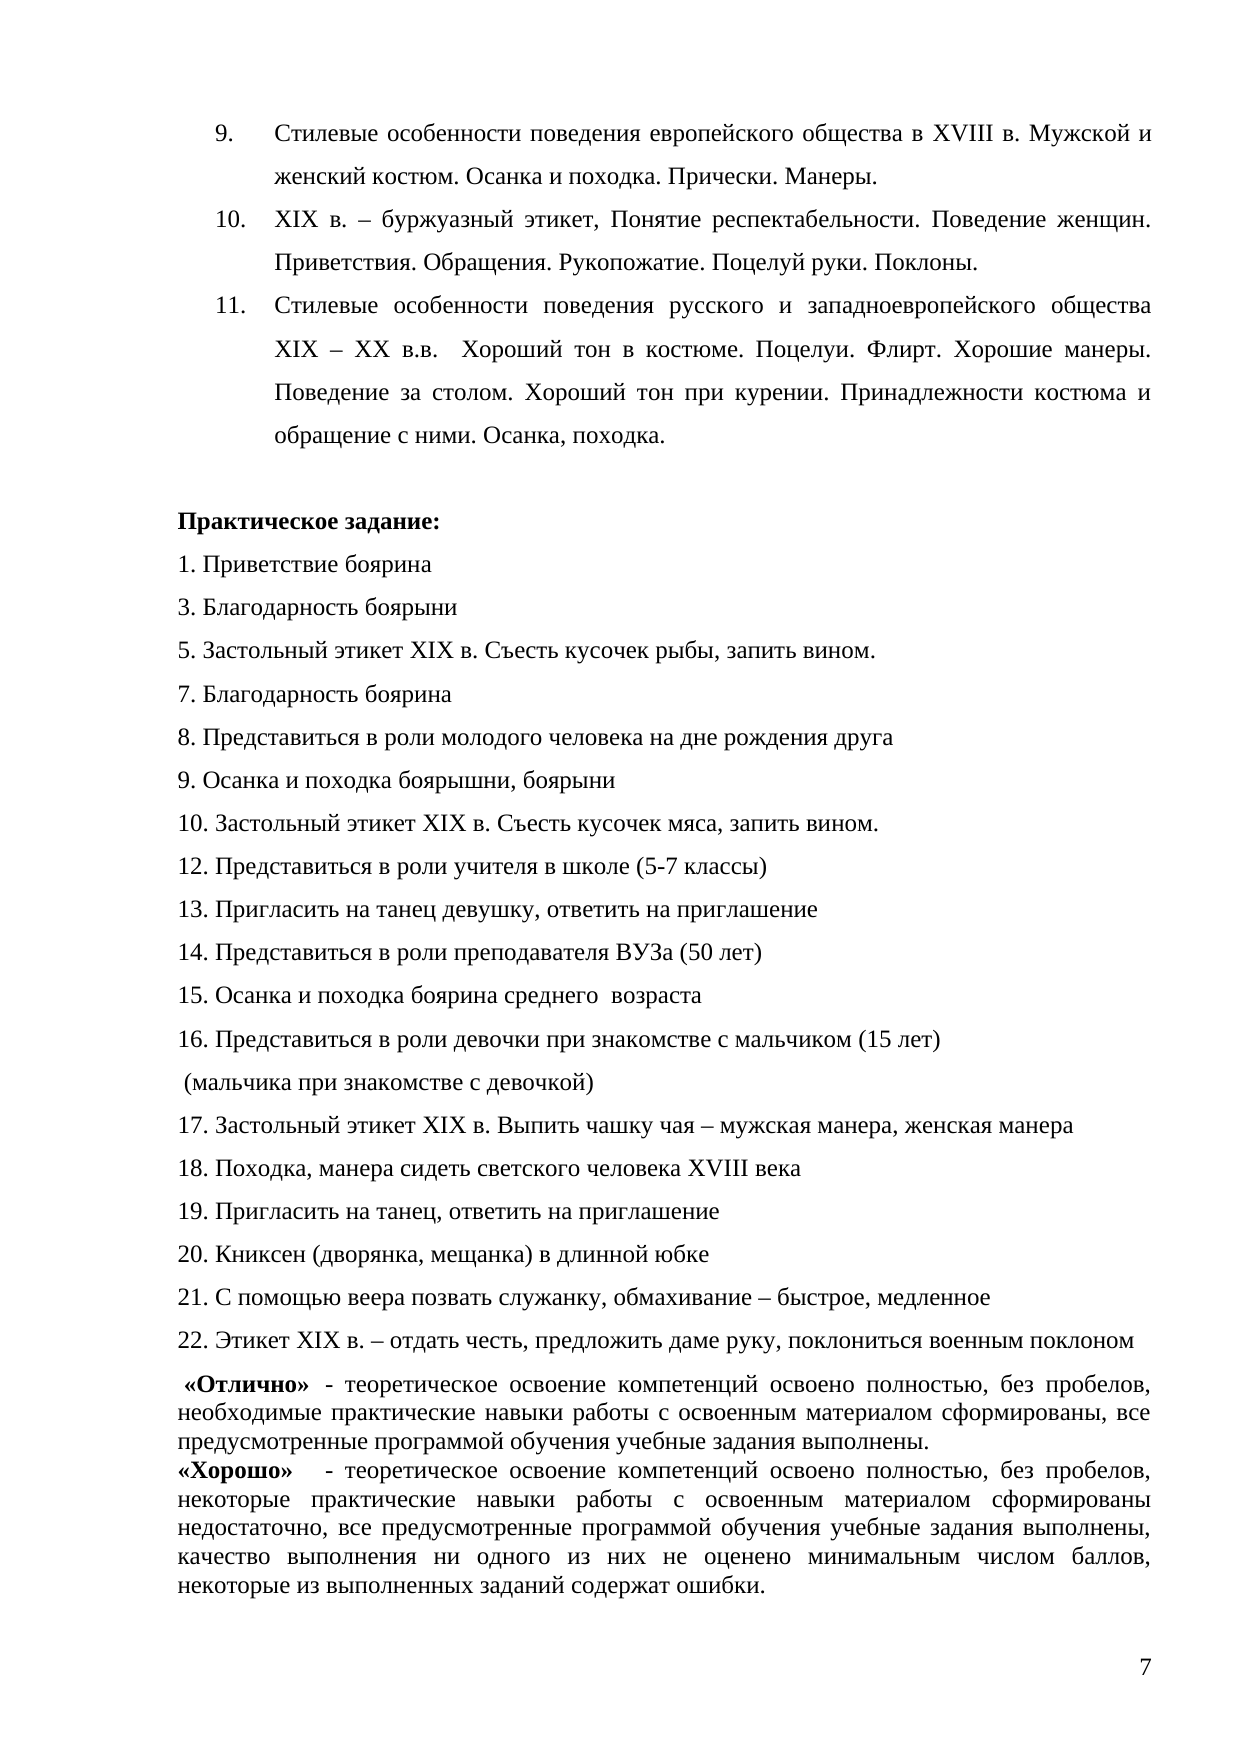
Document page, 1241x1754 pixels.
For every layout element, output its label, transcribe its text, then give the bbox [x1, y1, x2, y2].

text «Хорошо» - теоретическое освоение компетенций освоено полностью, без пробелов, некоторые практические навыки работы с освоенным материалом сформированы недостаточно, все предусмотренные программой обучения учебные задания выполнены, качество выполнения ни одного из них не оценено минимальным числом баллов, некоторые из выполненных заданий содержат ошибки. [177, 1455, 1152, 1599]
text 7. Благодарность боярина [177, 679, 1152, 707]
list Стилевые особенности поведения европейского общества в XVIII в. Мужской и женский костюм. Осанка и походка. Прически. Манеры. [215, 118, 1152, 190]
text 17. Застольный этикет XIX в. Выпить чашку чая – мужская манера, женская манера [177, 1110, 1152, 1139]
text 14. Представиться в роли преподавателя ВУЗа (50 лет) [177, 937, 1152, 966]
text 9. Осанка и походка боярышни, боярыни [177, 765, 1152, 794]
text «Отлично» - теоретическое освоение компетенций освоено полностью, без пробелов, необходимые практические навыки работы с освоенным материалом сформированы, все предусмотренные программой обучения учебные задания выполнены. [177, 1369, 1152, 1455]
text 8. Представиться в роли молодого человека на дне рождения друга [177, 722, 1152, 751]
text 21. С помощью веера позвать служанку, обмахивание – быстрое, медленное [177, 1282, 1152, 1311]
text 12. Представиться в роли учителя в школе (5-7 классы) [177, 851, 1152, 880]
text 16. Представиться в роли девочки при знакомстве с мальчиком (15 лет) [177, 1024, 1152, 1052]
text 13. Пригласить на танец девушку, ответить на приглашение [177, 894, 1152, 923]
text 20. Книксен (дворянка, мещанка) в длинной юбке [177, 1239, 1152, 1268]
text 3. Благодарность боярыни [177, 592, 1152, 621]
text 18. Походка, манера сидеть светского человека XVIII века [177, 1153, 1152, 1182]
text 1. Приветствие боярина [177, 549, 1152, 578]
text 22. Этикет XIX в. – отдать честь, предложить даме руку, поклониться военным поклоном [177, 1326, 1152, 1354]
list XIX в. – буржуазный этикет, Понятие респектабельности. Поведение женщин. Приветствия. Обращения. Рукопожатие. Поцелуй руки. Поклоны. [215, 204, 1152, 276]
text 15. Осанка и походка боярина среднего возраста [177, 981, 1152, 1009]
text (мальчика при знакомстве с девочкой) [177, 1067, 1152, 1096]
text 19. Пригласить на танец, ответить на приглашение [177, 1196, 1152, 1225]
list Стилевые особенности поведения русского и западноевропейского общества XIX – XX в.в. Хороший тон в костюме. Поцелуи. Флирт. Хорошие манеры. Поведение за столом. Хороший тон при курении. Принадлежности костюма и обращение с ними. Осанка, походка. [215, 291, 1152, 449]
text 10. Застольный этикет XIX в. Съесть кусочек мяса, запить вином. [177, 808, 1152, 837]
text 5. Застольный этикет XIX в. Съесть кусочек рыбы, запить вином. [177, 636, 1152, 664]
text Практическое задание: [177, 506, 1152, 535]
